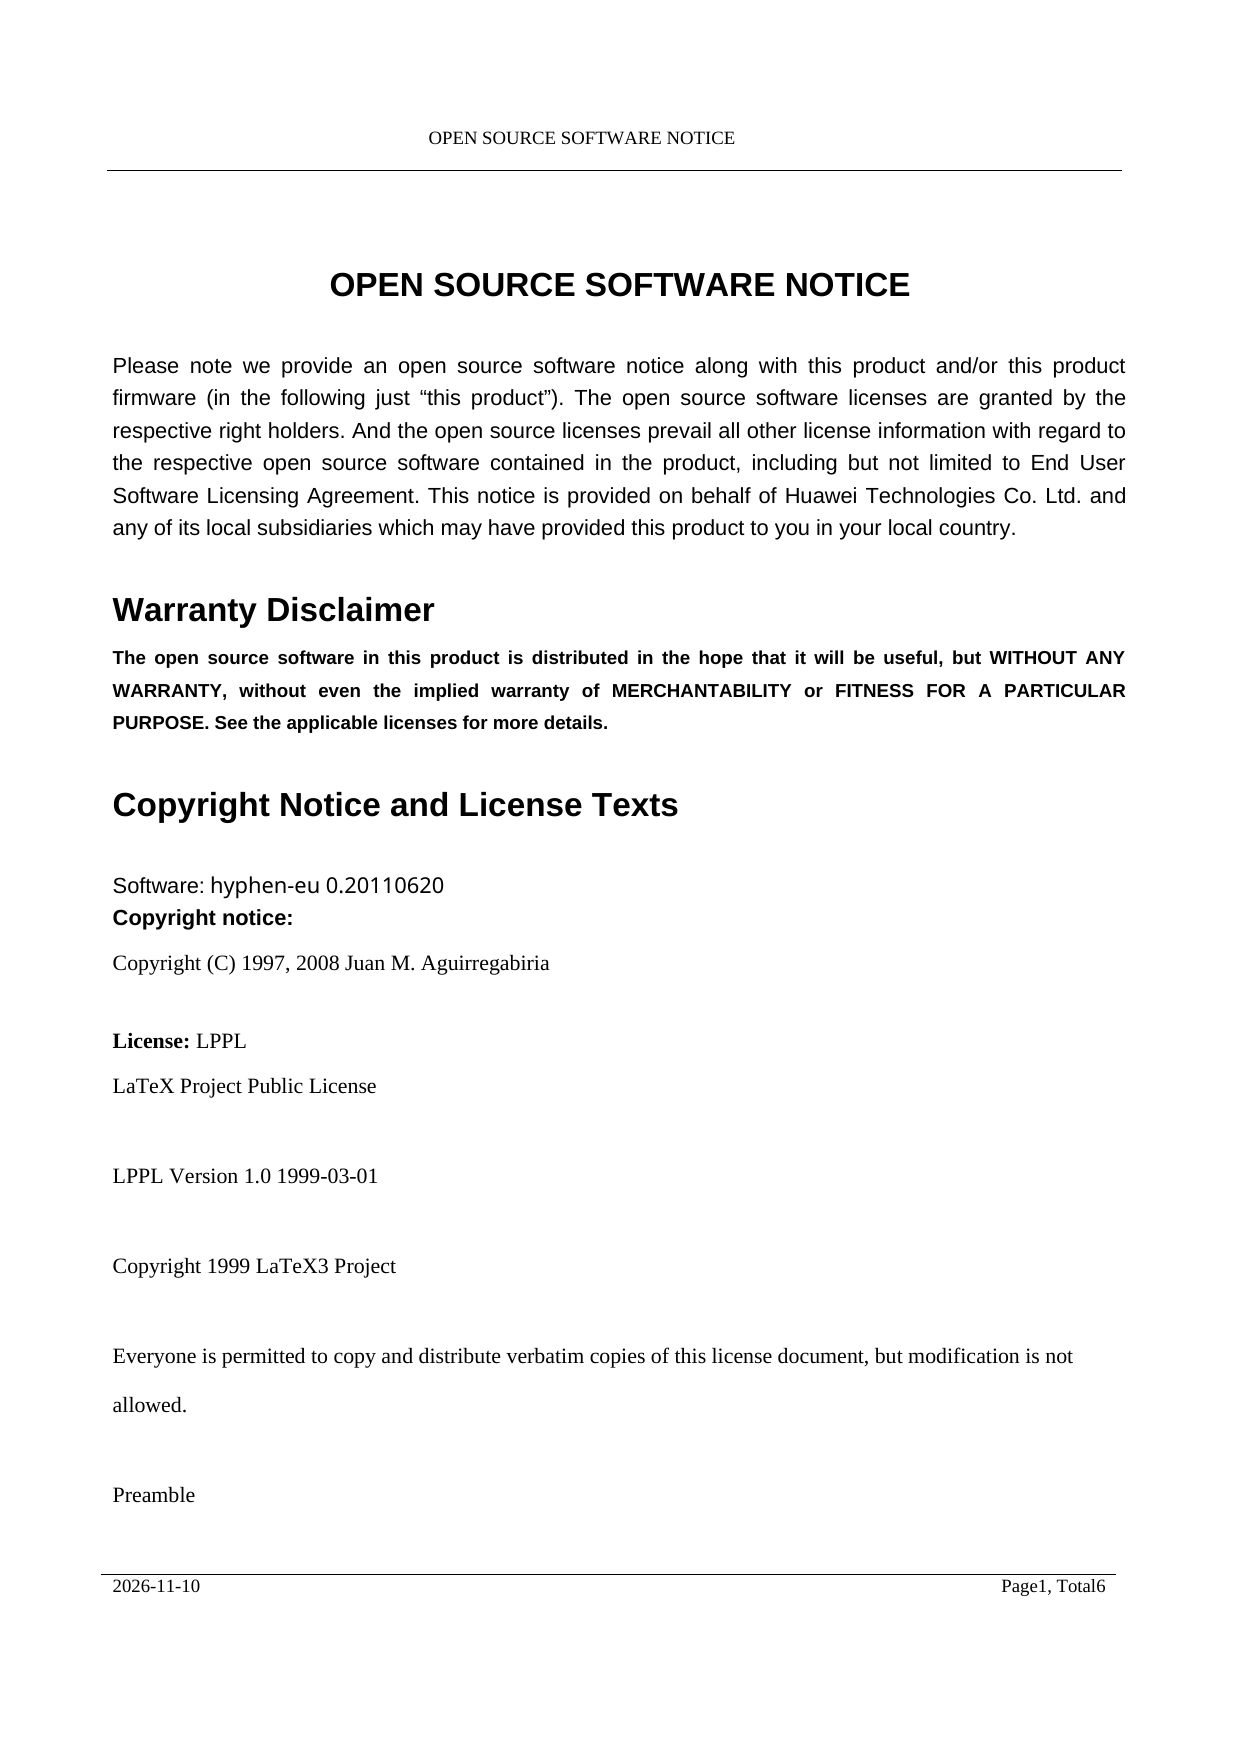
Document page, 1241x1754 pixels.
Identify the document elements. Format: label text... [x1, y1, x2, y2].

text LPPL Version 1.0 1999-03-01 [112, 1159, 1128, 1192]
text Warranty Disclaimer [112, 576, 1128, 641]
text LaTeX Project Public License [112, 1069, 1128, 1102]
text OPEN SOURCE SOFTWARE NOTICE [112, 251, 1128, 316]
text Preamble [112, 1479, 1128, 1511]
text Software: hyphen-eu 0.20110620 [112, 869, 1128, 901]
text Everyone is permitted to copy and distribute verbatim copies of this license document, but modification is not allowed. [112, 1340, 1128, 1421]
text Copyright (C) 1997, 2008 Juan M. Aguirregabiria [112, 947, 1128, 979]
text Copyright 1999 LaTeX3 Project [112, 1250, 1128, 1282]
text License: LPPL [112, 1024, 1128, 1057]
text Copyright notice: [112, 901, 1128, 934]
text Please note we provide an open source software notice along with this product and/or this product firmware (in the following just “this product”). The open source software licenses are granted by the respective right holders. And the open source licenses prevail all other license information with regard to the respective open source software contained in the product, including but not limited to End User Software Licensing Agreement. This notice is provided on behalf of Huawei Technologies Co. Ltd. and any of its local subsidiaries which may have provided this product to you in your local country. [112, 349, 1128, 544]
text Copyright Notice and License Texts [112, 771, 1128, 836]
text The open source software in this product is distributed in the hope that it will be useful, but WITHOUT ANY WARRANTY, without even the implied warranty of MERCHANTABILITY or FITNESS FOR A PARTICULAR PURPOSE. See the applicable licenses for more details. [112, 641, 1128, 739]
